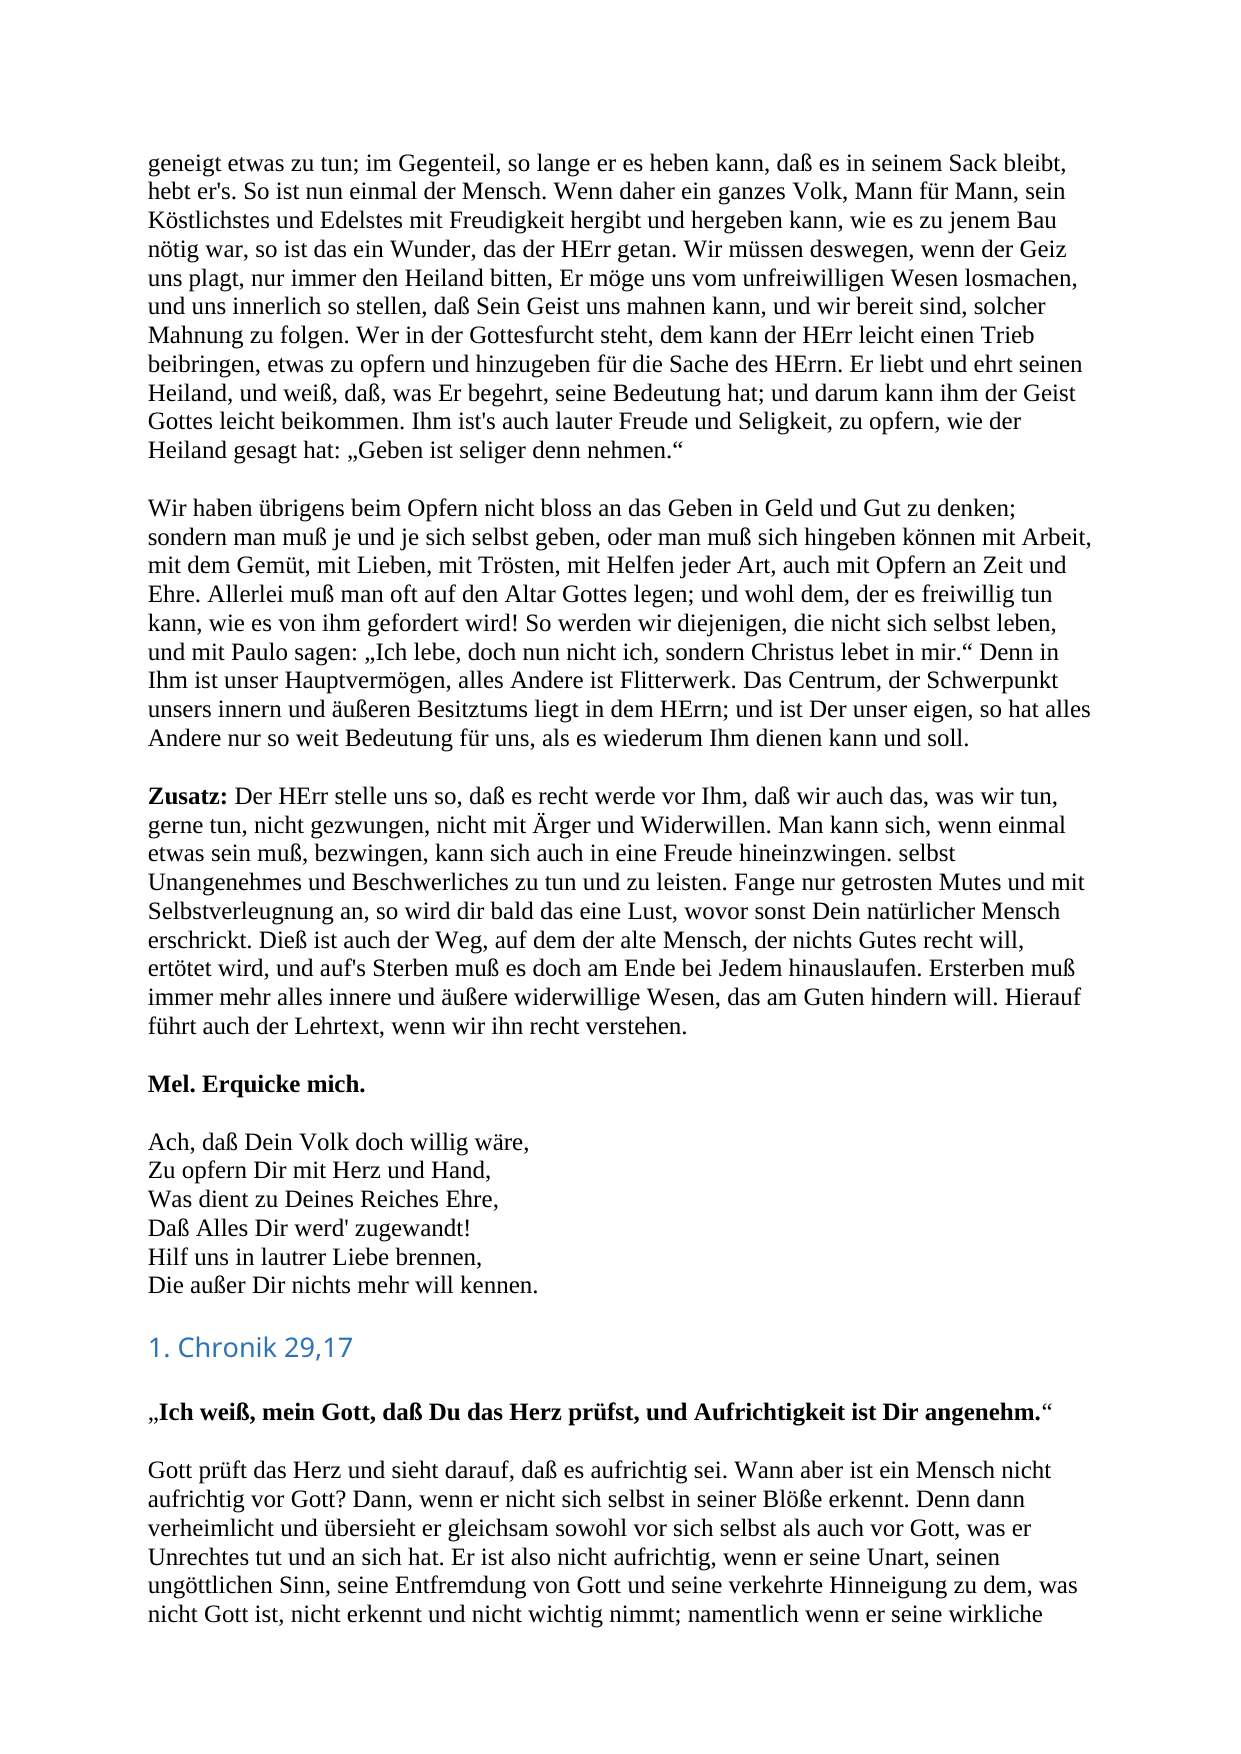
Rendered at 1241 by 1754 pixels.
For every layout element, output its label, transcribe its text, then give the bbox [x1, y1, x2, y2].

text Ach, daß Dein Volk doch willig wäre, Zu opfern Dir mit Herz und Hand, Was dient zu Deines Reiches Ehre, Daß Alles Dir werd' zugewandt! Hilf uns in lautrer Liebe brennen, Die außer Dir nichts mehr will kennen. [148, 1127, 1093, 1299]
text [148, 1455, 1093, 1628]
text Wir haben übrigens beim Opfern nicht bloss an das Geben in Geld und Gut zu denken; sondern man muß je und je sich selbst geben, oder man muß sich hingeben können mit Arbeit, mit dem Gemüt, mit Lieben, mit Trösten, mit Helfen jeder Art, auch mit Opfern an Zeit und Ehre. Allerlei muß man oft auf den Altar Gottes legen; und wohl dem, der es freiwillig tun kann, wie es von ihm gefordert wird! So werden wir diejenigen, die nicht sich selbst leben, und mit Paulo sagen: „Ich lebe, doch nun nicht ich, sondern Christus lebet in mir.“ Denn in Ihm ist unser Hauptvermögen, alles Andere ist Flitterwerk. Das Centrum, der Schwerpunkt unsers innern und äußeren Besitztums liegt in dem HErrn; und ist Der unser eigen, so hat alles Andere nur so weit Bedeutung für uns, als es wiederum Ihm dienen kann und soll. [148, 493, 1093, 752]
text „Ich weiß, mein Gott, daß Du das Herz prüfst, und Aufrichtigkeit ist Dir angenehm.“ [148, 1397, 1093, 1426]
text Mel. Erquicke mich. [148, 1069, 1093, 1098]
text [148, 148, 1093, 464]
subtitle 1. Chronik 29,17 [148, 1328, 1093, 1365]
text Zusatz: Der HErr stelle uns so, daß es recht werde vor Ihm, daß wir auch das, was wir tun, gerne tun, nicht gezwungen, nicht mit Ärger und Widerwillen. Man kann sich, wenn einmal etwas sein muß, bezwingen, kann sich auch in eine Freude hineinzwingen. selbst Unangenehmes und Beschwerliches zu tun und zu leisten. Fange nur getrosten Mutes und mit Selbstverleugnung an, so wird dir bald das eine Lust, wovor sonst Dein natürlicher Mensch erschrickt. Dieß ist auch der Weg, auf dem der alte Mensch, der nichts Gutes recht will, ertötet wird, und auf's Sterben muß es doch am Ende bei Jedem hinauslaufen. Ersterben muß immer mehr alles innere und äußere widerwillige Wesen, das am Guten hindern will. Hierauf führt auch der Lehrtext, wenn wir ihn recht verstehen. [148, 781, 1093, 1040]
